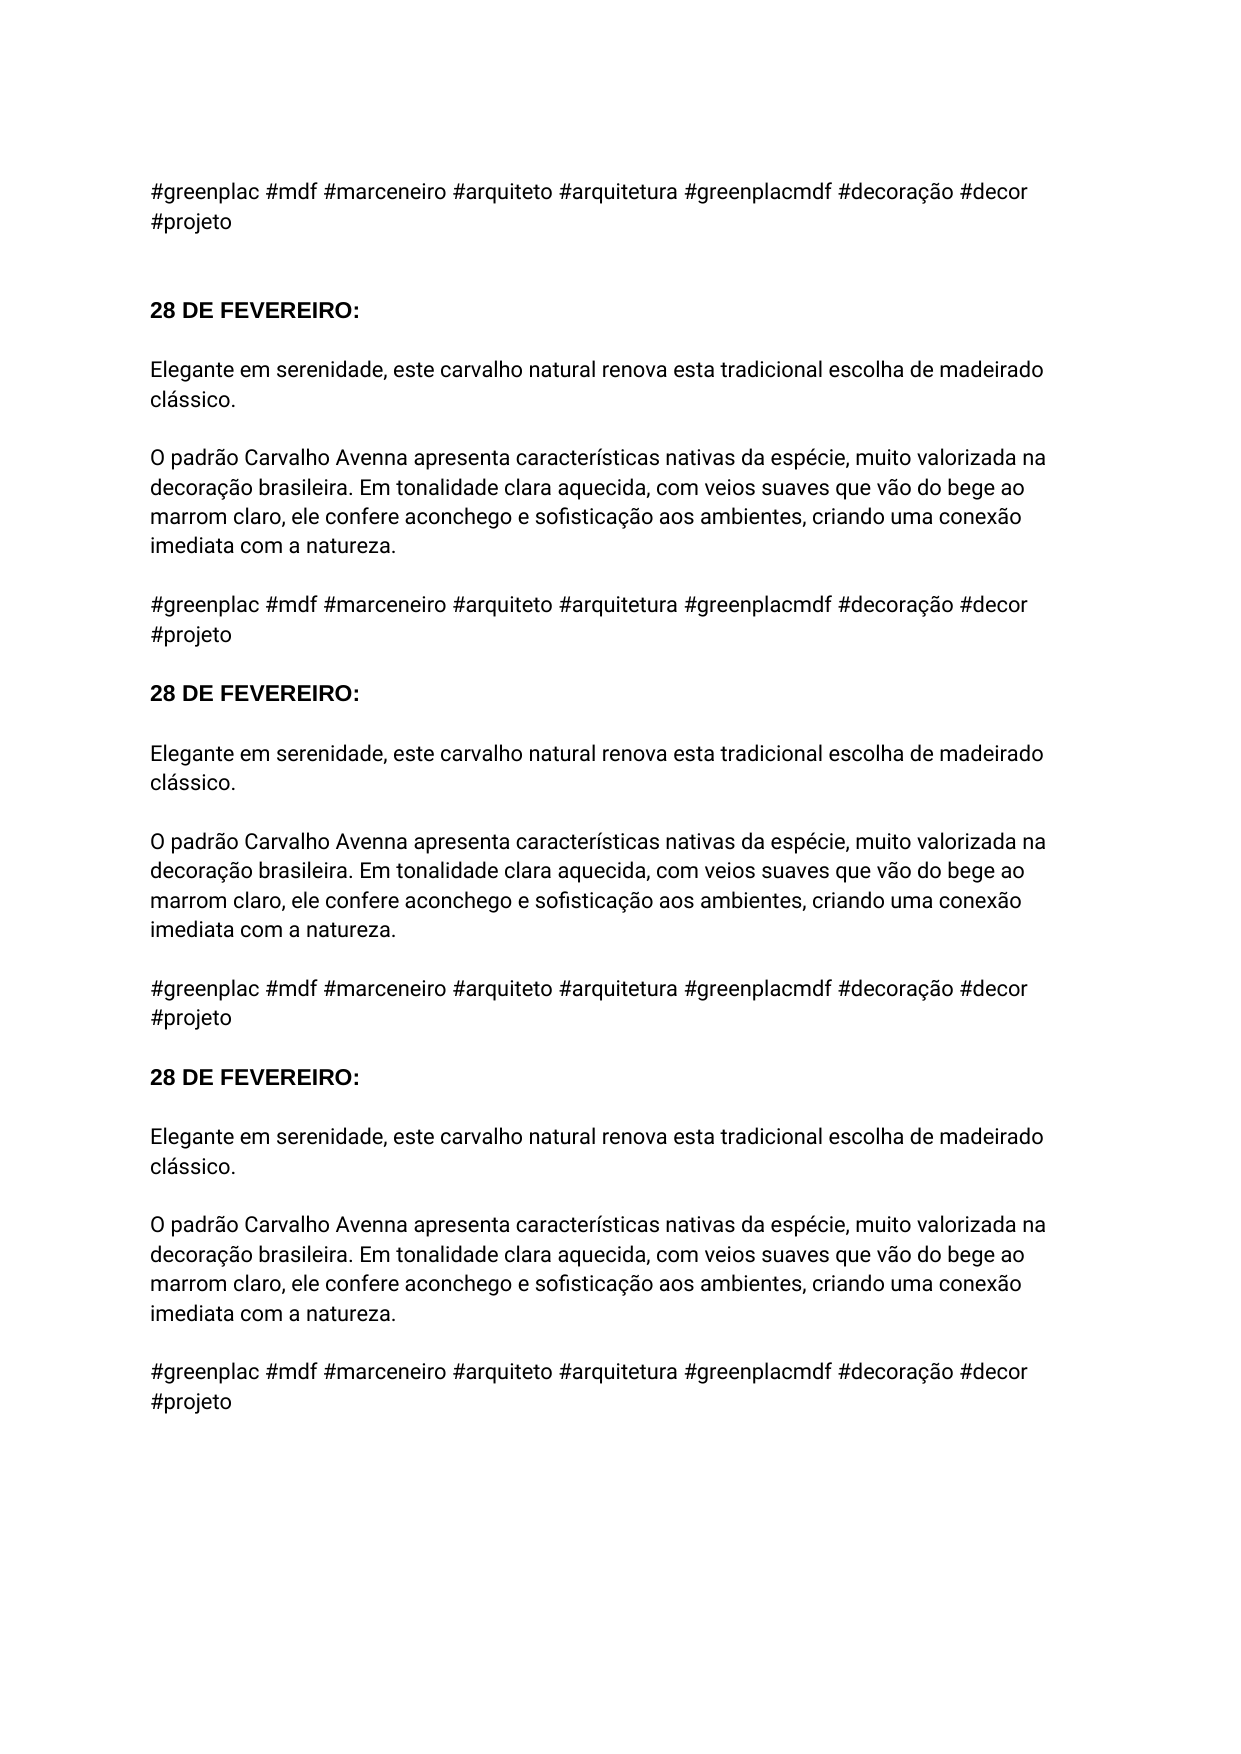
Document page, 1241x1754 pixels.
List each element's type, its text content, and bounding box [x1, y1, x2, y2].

text 28 DE FEVEREIRO: [150, 1064, 1090, 1090]
text #greenplac #mdf #marceneiro #arquiteto #arquitetura #greenplacmdf #decoração #decor #projeto [150, 592, 1090, 647]
text #greenplac #mdf #marceneiro #arquiteto #arquitetura #greenplacmdf #decoração #decor #projeto [150, 976, 1090, 1031]
text 28 DE FEVEREIRO: [150, 297, 1090, 323]
text 28 DE FEVEREIRO: [150, 680, 1090, 707]
text O padrão Carvalho Avenna apresenta características nativas da espécie, muito valorizada na decoração brasileira. Em tonalidade clara aquecida, com veios suaves que vão do bege ao marrom claro, ele confere aconchego e sofisticação aos ambientes, criando uma conexão imediata com a natureza. [150, 445, 1090, 559]
text #greenplac #mdf #marceneiro #arquiteto #arquitetura #greenplacmdf #decoração #decor #projeto [150, 1359, 1090, 1414]
text #greenplac #mdf #marceneiro #arquiteto #arquitetura #greenplacmdf #decoração #decor #projeto [150, 179, 1090, 234]
text Elegante em serenidade, este carvalho natural renova esta tradicional escolha de madeirado clássico. [150, 357, 1090, 412]
text O padrão Carvalho Avenna apresenta características nativas da espécie, muito valorizada na decoração brasileira. Em tonalidade clara aquecida, com veios suaves que vão do bege ao marrom claro, ele confere aconchego e sofisticação aos ambientes, criando uma conexão imediata com a natureza. [150, 1212, 1090, 1326]
text O padrão Carvalho Avenna apresenta características nativas da espécie, muito valorizada na decoração brasileira. Em tonalidade clara aquecida, com veios suaves que vão do bege ao marrom claro, ele confere aconchego e sofisticação aos ambientes, criando uma conexão imediata com a natureza. [150, 829, 1090, 943]
text Elegante em serenidade, este carvalho natural renova esta tradicional escolha de madeirado clássico. [150, 741, 1090, 796]
text Elegante em serenidade, este carvalho natural renova esta tradicional escolha de madeirado clássico. [150, 1124, 1090, 1179]
